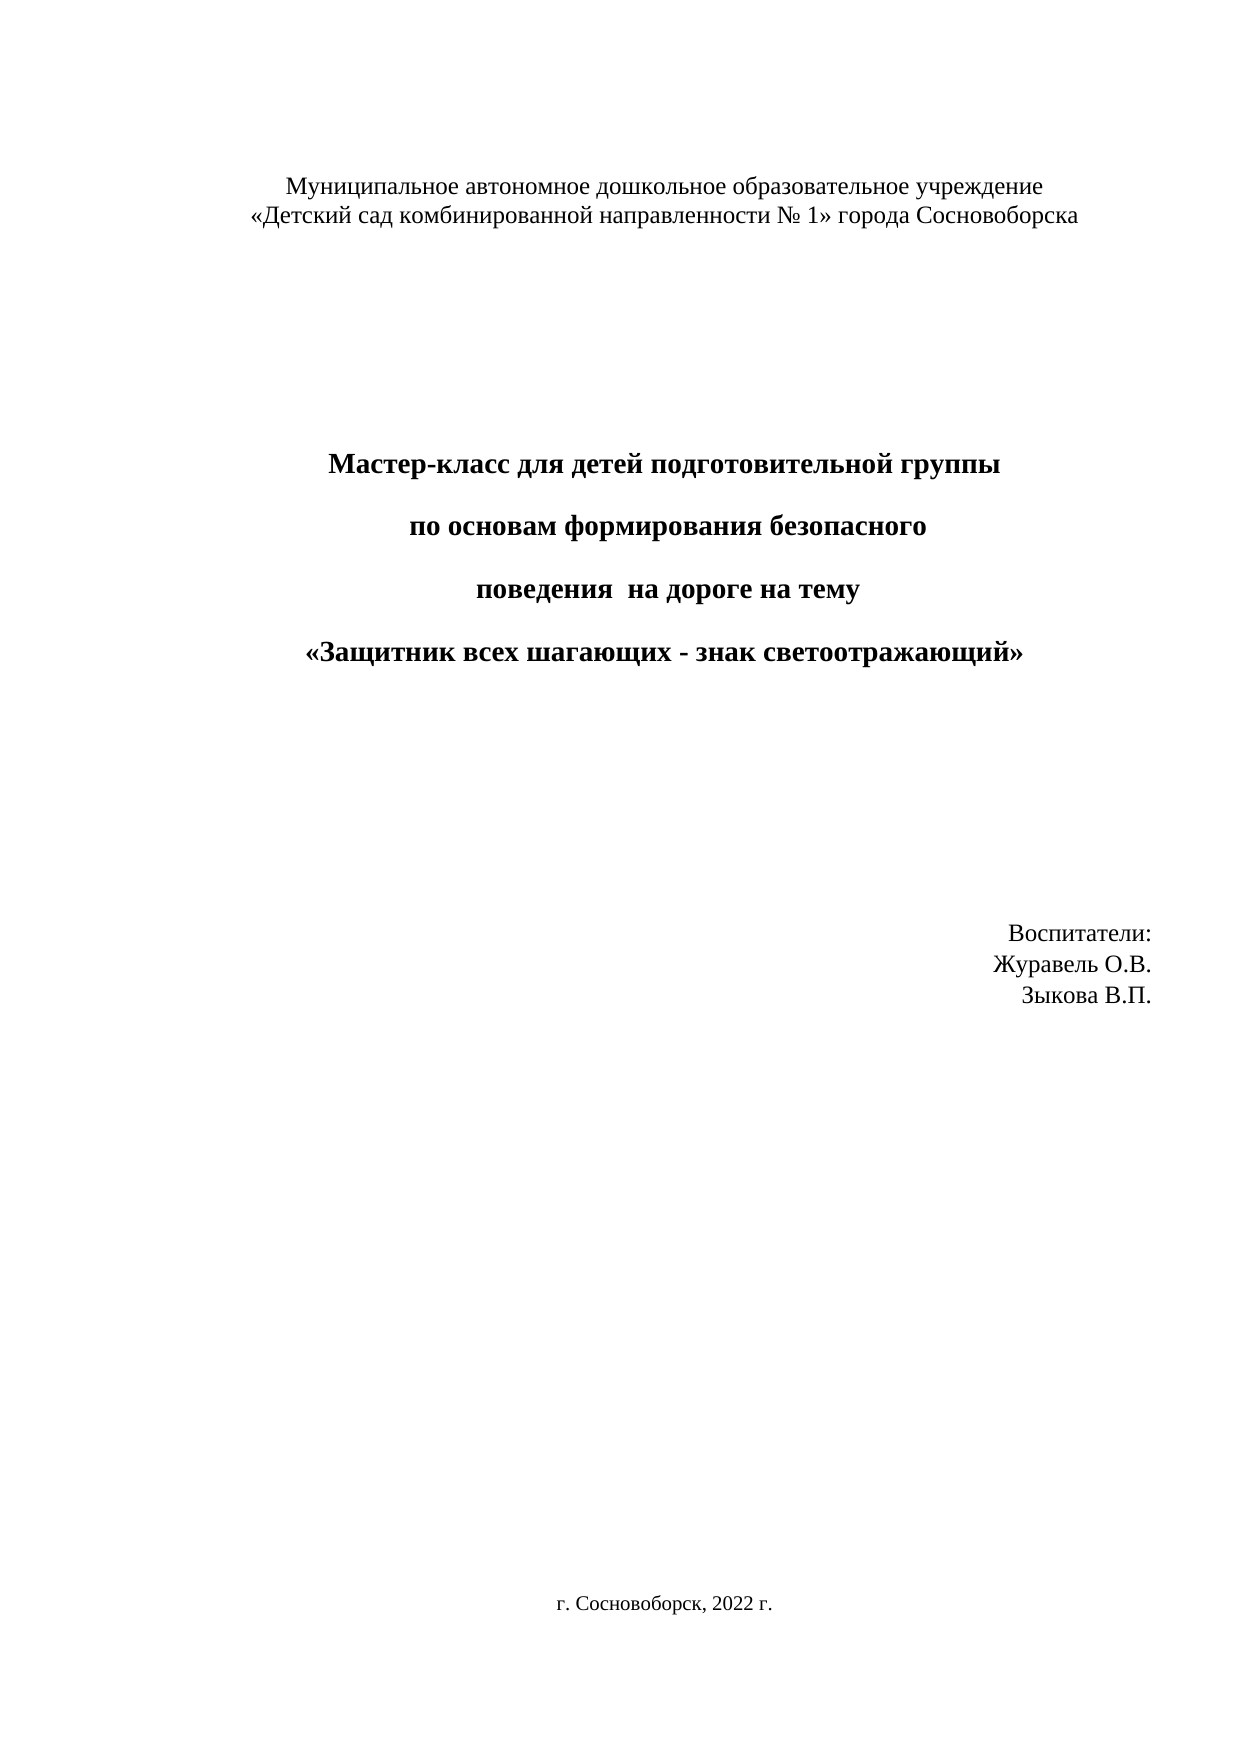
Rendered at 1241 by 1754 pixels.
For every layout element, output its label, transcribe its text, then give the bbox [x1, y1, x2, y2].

text г. Сосновоборск, 2022 г. [177, 1584, 1152, 1614]
text Воспитатели: [177, 918, 1152, 947]
text Журавель О.В. [177, 949, 1152, 978]
text Мастер-класс для детей подготовительной группы [177, 446, 1152, 479]
text Муниципальное автономное дошкольное образовательное учреждение [177, 171, 1152, 200]
text «Детский сад комбинированной направленности № 1» города Сосновоборска [177, 200, 1152, 228]
text «Защитник всех шагающих - знак светоотражающий» [177, 634, 1152, 667]
text Зыкова В.П. [177, 980, 1152, 1009]
text по основам формирования безопасного [177, 508, 1152, 542]
text поведения на дороге на тему [177, 571, 1152, 605]
